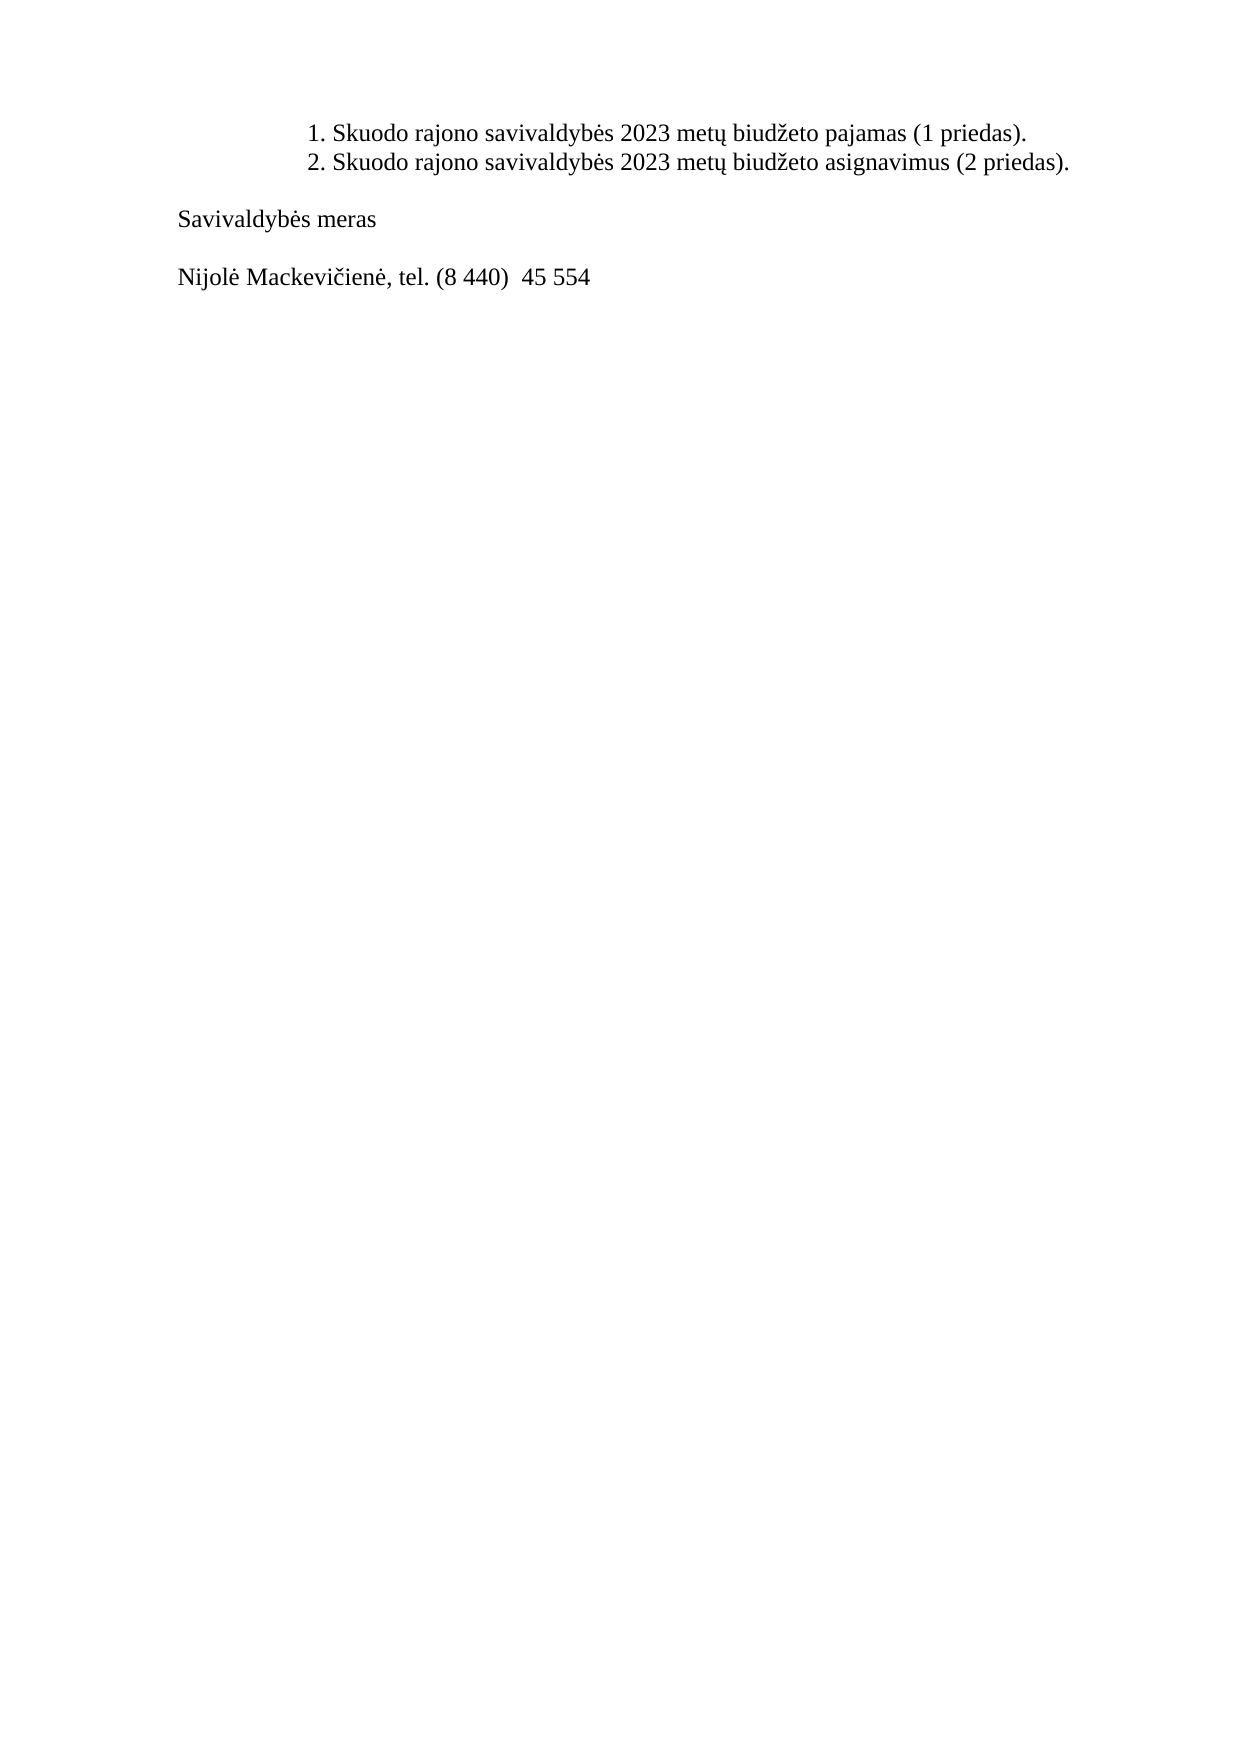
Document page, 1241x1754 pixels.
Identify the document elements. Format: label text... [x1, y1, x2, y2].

text Savivaldybės meras [177, 204, 1181, 233]
text 2. Skuodo rajono savivaldybės 2023 metų biudžeto asignavimus (2 priedas). [177, 147, 1181, 176]
text 1. Skuodo rajono savivaldybės 2023 metų biudžeto pajamas (1 priedas). [177, 118, 1181, 147]
text Nijolė Mackevičienė, tel. (8 440) 45 554 [177, 262, 1181, 291]
